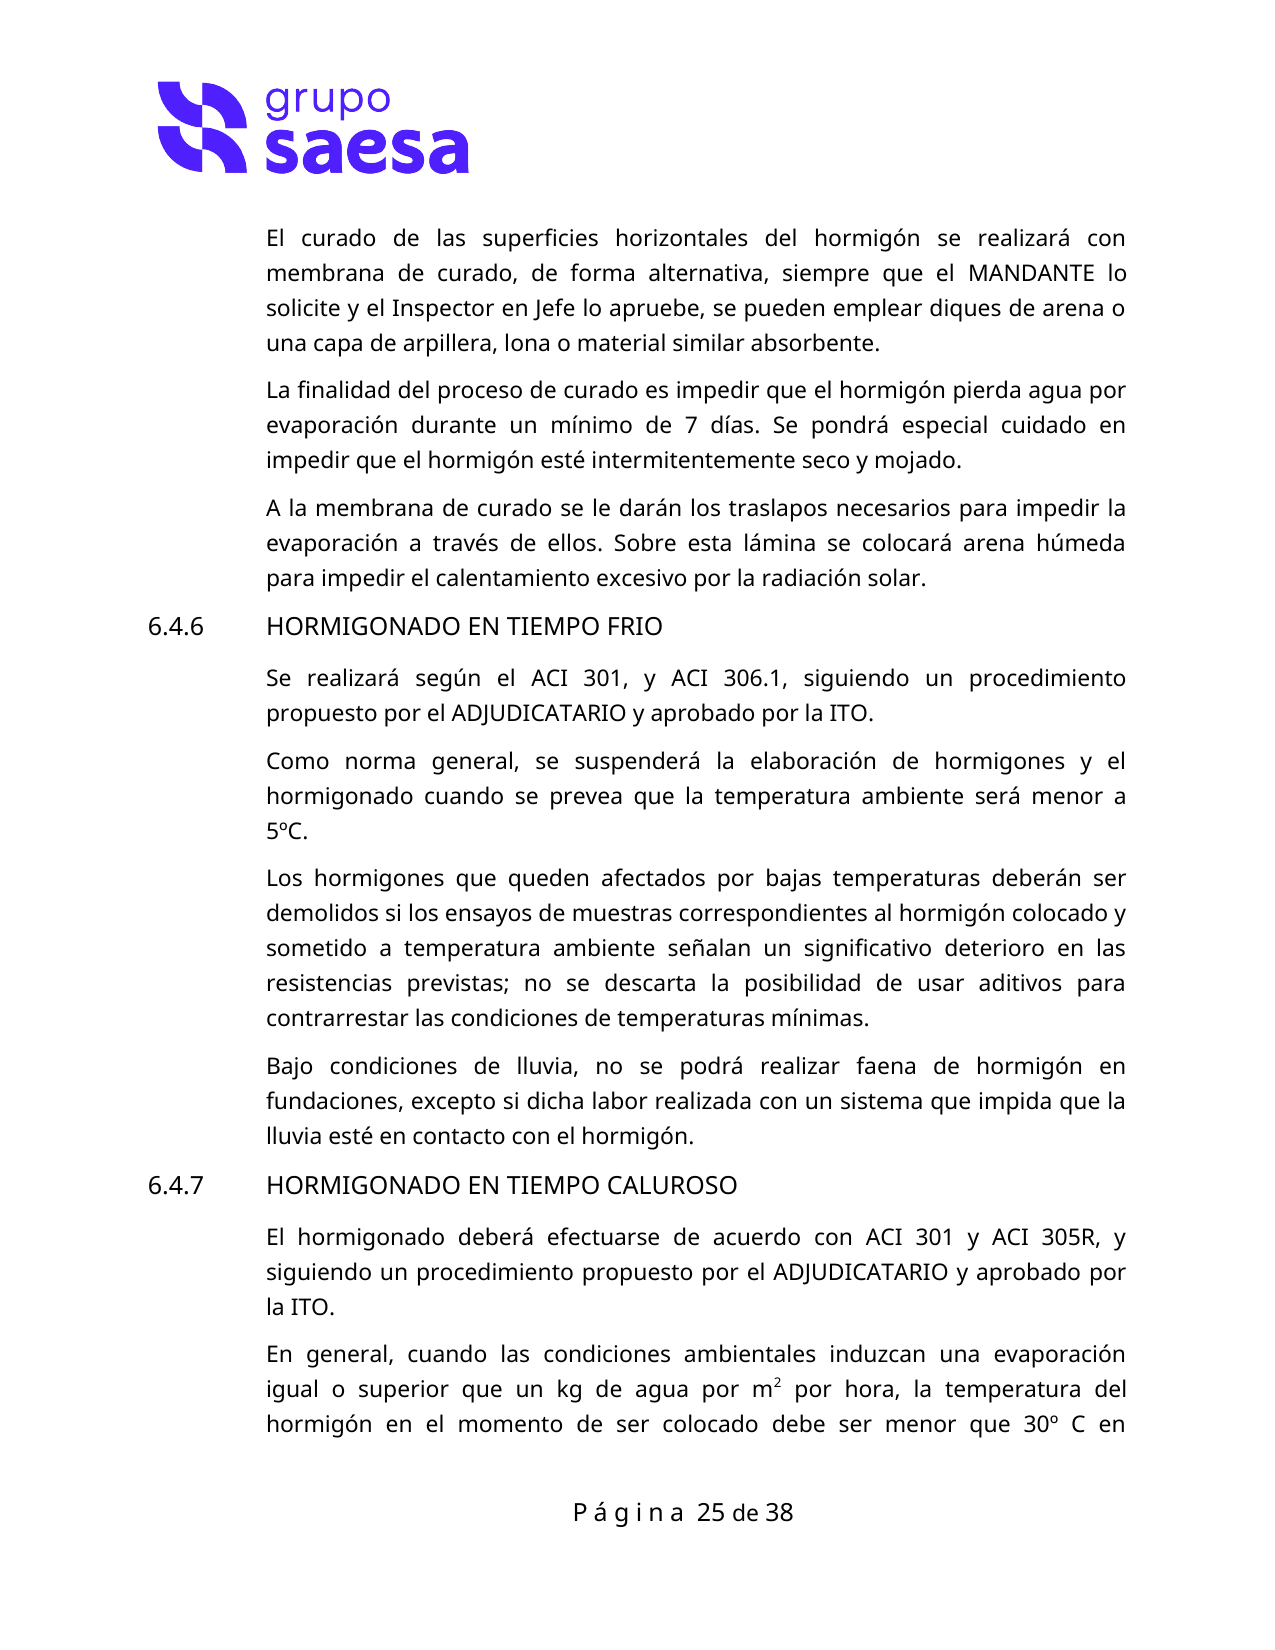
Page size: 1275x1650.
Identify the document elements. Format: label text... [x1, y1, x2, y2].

subtitle HORMIGONADO EN TIEMPO CALUROSO [148, 1167, 1127, 1201]
text El hormigonado deberá efectuarse de acuerdo con ACI 301 y ACI 305R, y siguiendo un procedimiento propuesto por el ADJUDICATARIO y aprobado por la ITO. [266, 1221, 1127, 1322]
text El curado de las superficies horizontales del hormigón se realizará con membrana de curado, de forma alternativa, siempre que el MANDANTE lo solicite y el Inspector en Jefe lo apruebe, se pueden emplear diques de arena o una capa de arpillera, lona o material similar absorbente. [266, 221, 1127, 358]
text La finalidad del proceso de curado es impedir que el hormigón pierda agua por evaporación durante un mínimo de 7 días. Se pondrá especial cuidado en impedir que el hormigón esté intermitentemente seco y mojado. [266, 374, 1127, 475]
picture [147, 73, 478, 177]
text Se realizará según el ACI 301, y ACI 306.1, siguiendo un procedimiento propuesto por el ADJUDICATARIO y aprobado por la ITO. [266, 662, 1127, 728]
text A la membrana de curado se le darán los traslapos necesarios para impedir la evaporación a través de ellos. Sobre esta lámina se colocará arena húmeda para impedir el calentamiento excesivo por la radiación solar. [266, 491, 1127, 593]
text Como norma general, se suspenderá la elaboración de hormigones y el hormigonado cuando se prevea que la temperatura ambiente será menor a 5ºC. [266, 745, 1127, 846]
text Bajo condiciones de lluvia, no se podrá realizar faena de hormigón en fundaciones, excepto si dicha labor realizada con un sistema que impida que la lluvia esté en contacto con el hormigón. [266, 1050, 1127, 1151]
text Los hormigones que queden afectados por bajas temperaturas deberán ser demolidos si los ensayos de muestras correspondientes al hormigón colocado y sometido a temperatura ambiente señalan un significativo deterioro en las resistencias previstas; no se descarta la posibilidad de usar aditivos para contrarrestar las condiciones de temperaturas mínimas. [266, 862, 1127, 1033]
subtitle HORMIGONADO EN TIEMPO FRIO [148, 609, 1127, 643]
